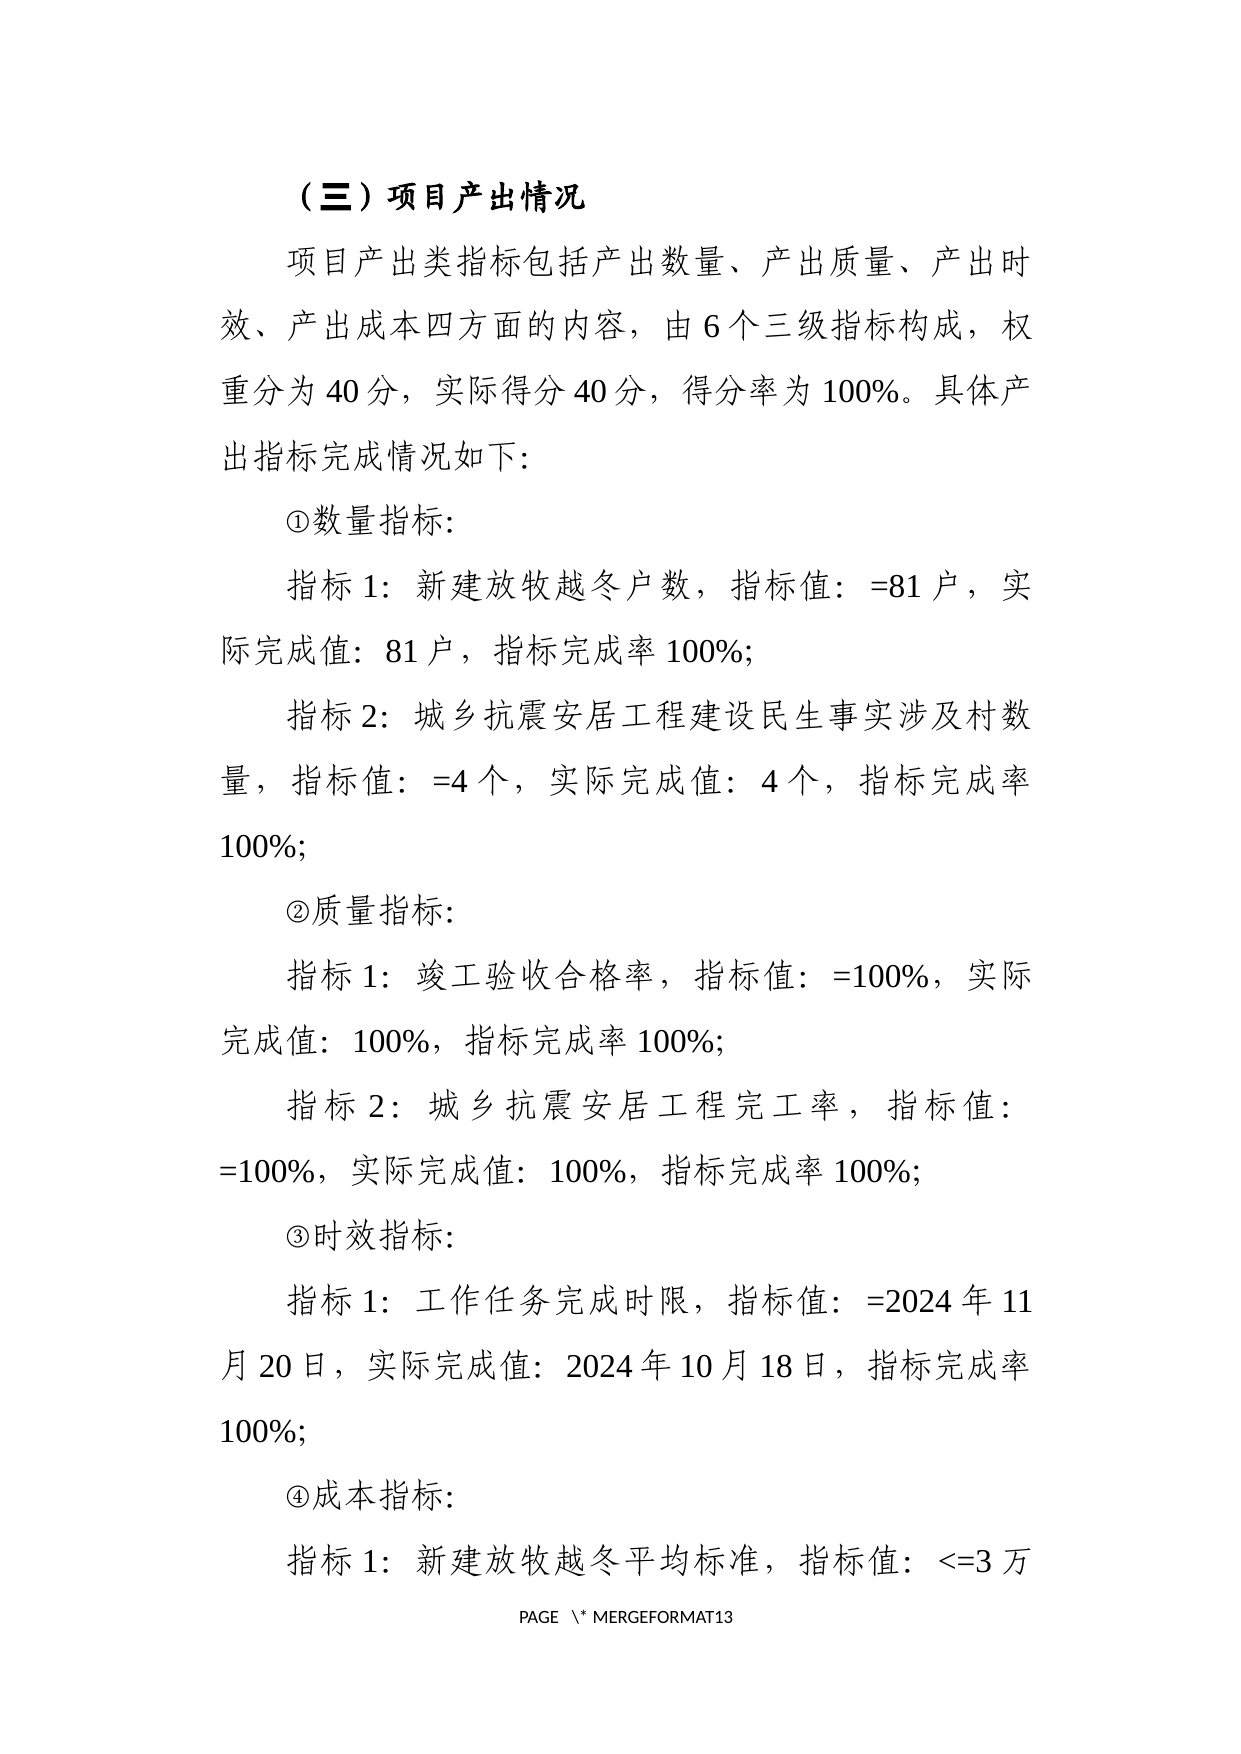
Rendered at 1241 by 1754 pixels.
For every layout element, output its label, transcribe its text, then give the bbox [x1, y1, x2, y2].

text 指标1：新建放牧越冬户数，指标值：=81户，实际完成值：81户，指标完成率100%； [218, 552, 1033, 682]
text ④成本指标： [218, 1462, 1033, 1527]
text 指标2：城乡抗震安居工程完工率，指标值：=100%，实际完成值：100%，指标完成率100%； [218, 1072, 1033, 1202]
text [218, 1527, 1033, 1592]
text 指标2：城乡抗震安居工程建设民生事实涉及村数量，指标值：=4个，实际完成值：4个，指标完成率100%； [218, 682, 1033, 877]
list 项目产出情况 [218, 162, 1033, 227]
text 指标1：工作任务完成时限，指标值：=2024年11月20日，实际完成值：2024年10月18日，指标完成率100%； [218, 1267, 1033, 1462]
text 项目产出类指标包括产出数量、产出质量、产出时效、产出成本四方面的内容，由6个三级指标构成，权重分为40分，实际得分40分，得分率为100%。具体产出指标完成情况如下： [218, 227, 1033, 487]
text ②质量指标： [218, 877, 1033, 942]
text ③时效指标： [218, 1202, 1033, 1267]
text 指标1：竣工验收合格率，指标值：=100%，实际完成值：100%，指标完成率100%； [218, 942, 1033, 1072]
text ①数量指标： [218, 487, 1033, 552]
